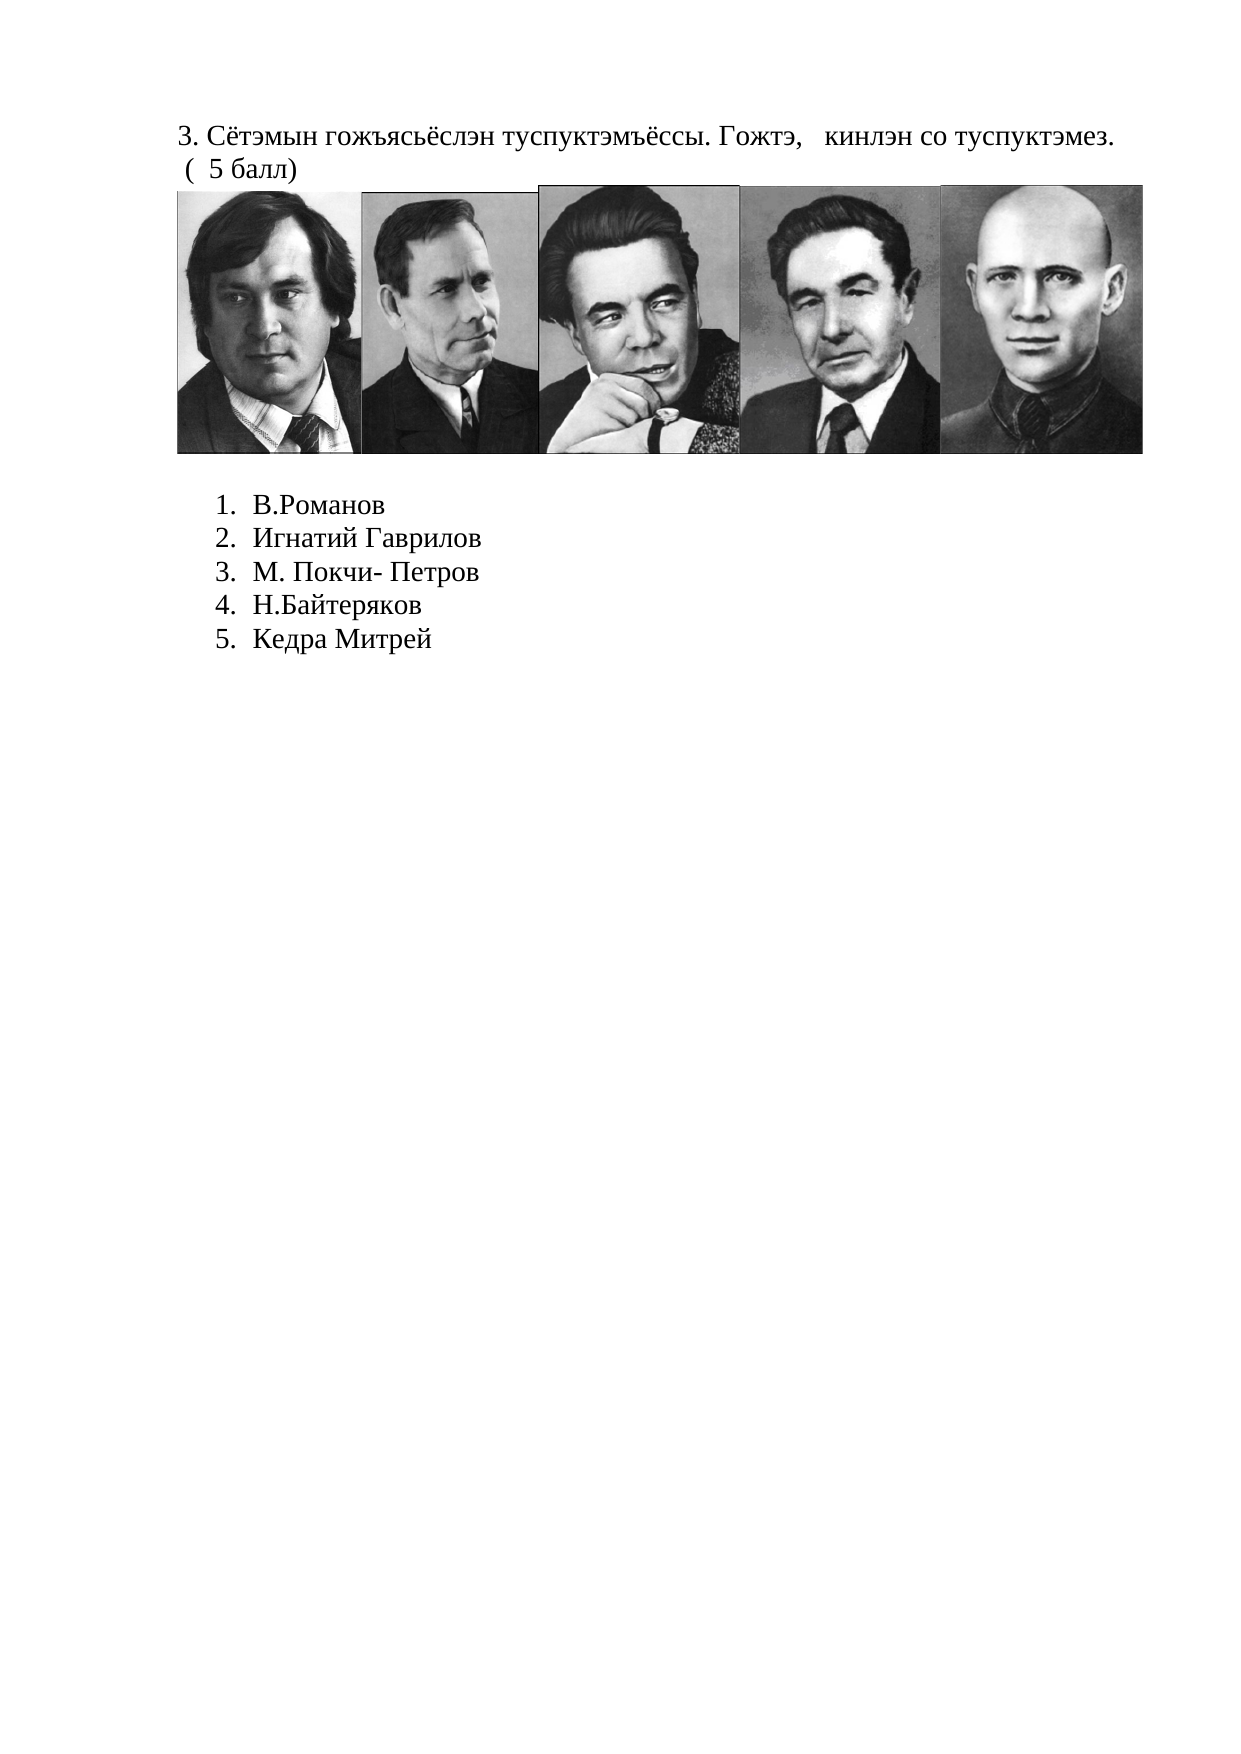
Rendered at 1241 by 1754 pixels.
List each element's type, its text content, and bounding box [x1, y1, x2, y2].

list В.Романов [215, 487, 1152, 520]
list М. Покчи- Петров [215, 554, 1152, 587]
text 3. Сётэмын гожъясьёслэн туспуктэмъёссы. Гожтэ, кинлэн со туспуктэмез. [177, 118, 1152, 152]
text ( 5 балл) [177, 152, 1152, 185]
list Кедра Митрей [215, 621, 1152, 654]
list Н.Байтеряков [215, 587, 1152, 621]
list Игнатий Гаврилов [215, 520, 1152, 554]
picture [177, 185, 1143, 454]
